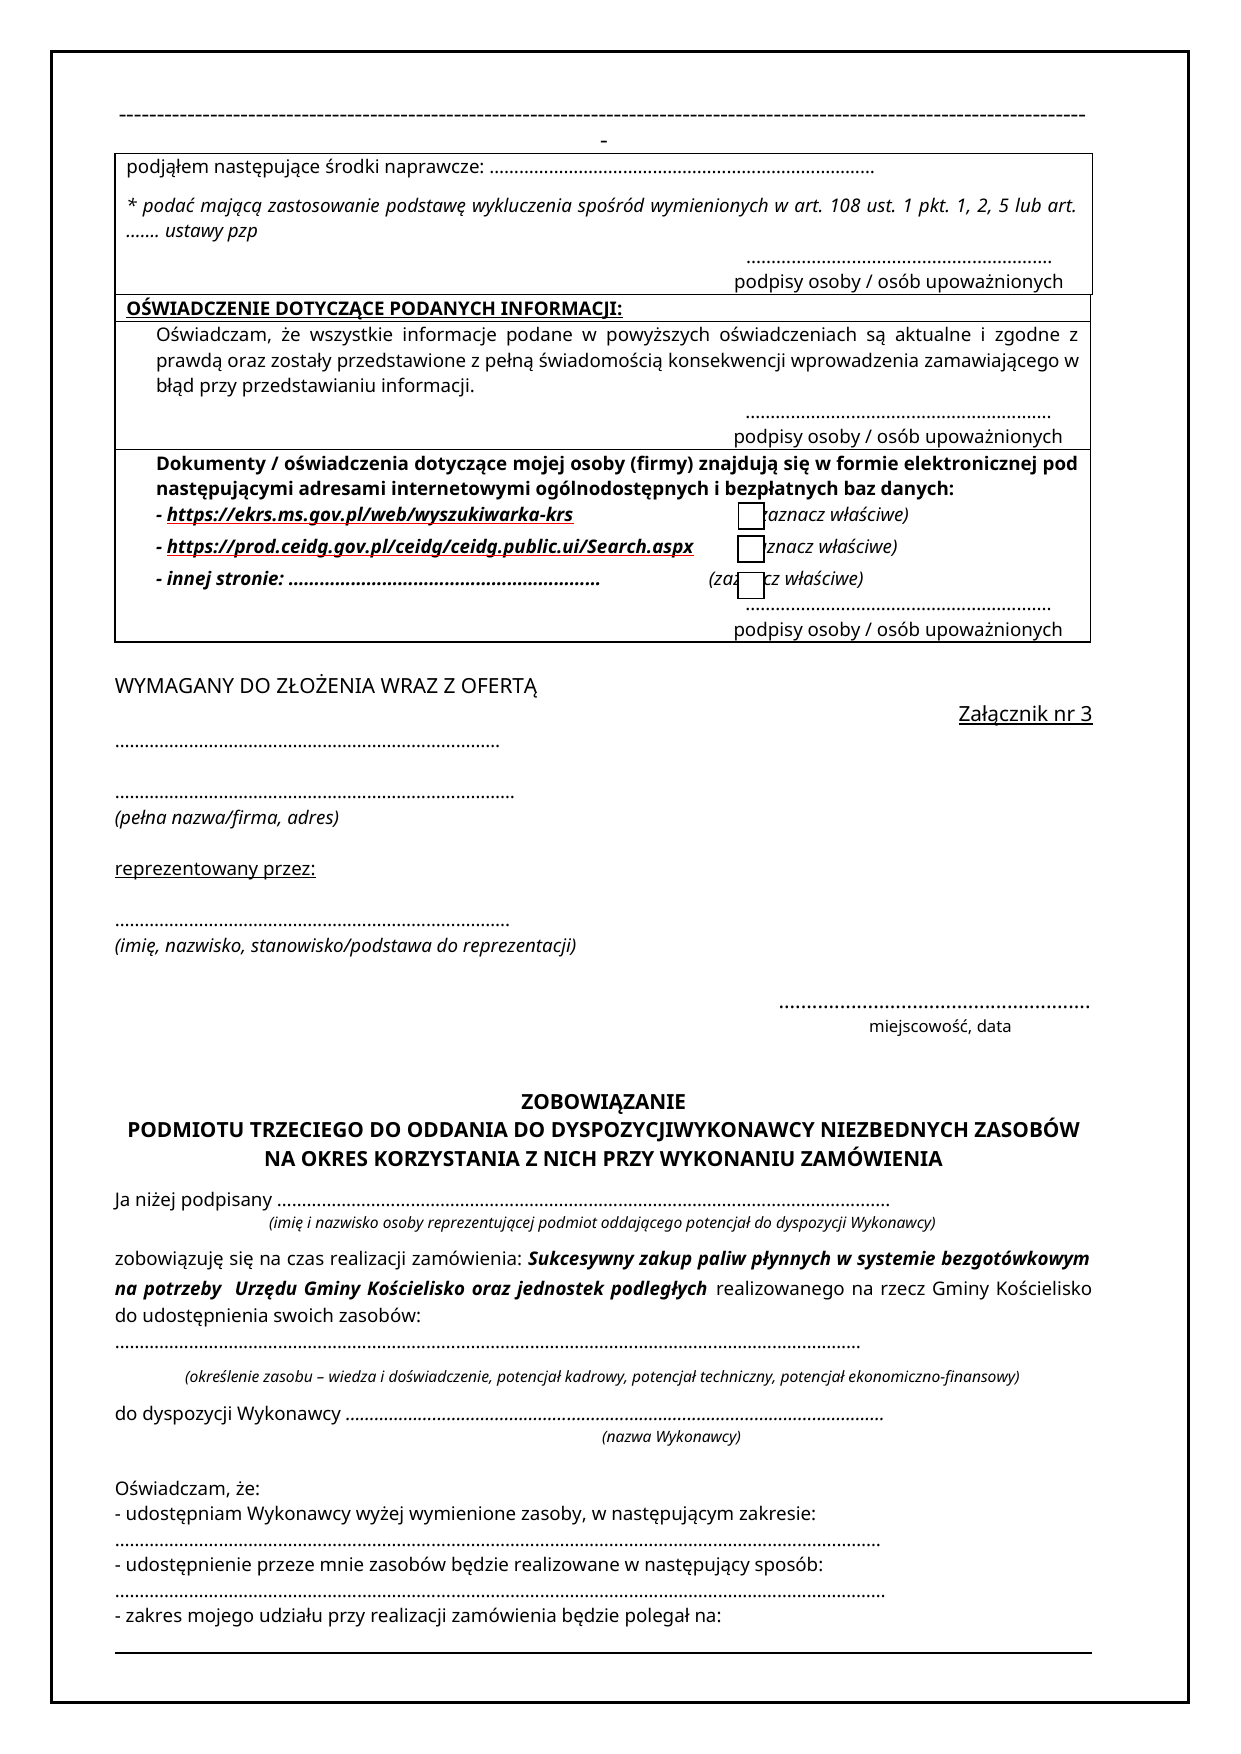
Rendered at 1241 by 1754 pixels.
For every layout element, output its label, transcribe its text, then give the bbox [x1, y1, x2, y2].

list zobowiązuję się na czas realizacji zamówienia: Sukcesywny zakup paliw płynnych w systemie bezgotówkowym na potrzeby Urzędu Gminy Kościelisko oraz jednostek podległych realizowanego na rzecz Gminy Kościelisko do udostępnienia swoich zasobów: [114, 1246, 1092, 1328]
text (imię, nazwisko, stanowisko/podstawa do reprezentacji) [114, 932, 1085, 957]
text …………………………………………………………………… [114, 728, 1085, 753]
text (nazwa Wykonawcy) [602, 1425, 1092, 1447]
text PODMIOTU TRZECIEGO DO ODDANIA DO DYSPOZYCJIWYKONAWCY NIEZBEDNYCH ZASOBÓW NA OKRES KORZYSTANIA Z NICH PRZY WYKONANIU ZAMÓWIENIA [114, 1115, 1092, 1172]
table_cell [116, 154, 1092, 294]
text …………………………………………………………………….. [114, 906, 1085, 932]
text …………………………………………..………………………………………………………………………………….………… [114, 1577, 1092, 1603]
text (określenie zasobu – wiedza i doświadczenie, potencjał kadrowy, potencjał techniczny, potencjał ekonomiczno-finansowy) [114, 1366, 1092, 1387]
text (imię i nazwisko osoby reprezentującej podmiot oddającego potencjał do dyspozycji Wykonawcy) [114, 1212, 1092, 1233]
text ……………………………………….………………………………………………………………………..……………..……… [114, 1526, 1092, 1552]
text Oświadczam, że: [114, 1475, 1092, 1501]
table_cell OŚWIADCZENIE DOTYCZĄCE PODANYCH INFORMACJI: [116, 295, 1090, 321]
text WYMAGANY DO ZŁOŻENIA WRAZ Z OFERTĄ [114, 671, 1092, 699]
text - udostępniam Wykonawcy wyżej wymienione zasoby, w następującym zakresie: [114, 1501, 1092, 1526]
text do dyspozycji Wykonawcy ……………………….………………………………………………………………………… [114, 1400, 1092, 1425]
text ZOBOWIĄZANIE [114, 1087, 1092, 1115]
text - zakres mojego udziału przy realizacji zamówienia będzie polegał na: [114, 1603, 1092, 1628]
text (pełna nazwa/firma, adres) [114, 804, 1085, 830]
text ………………………………………………………………………………………………………….………………………… [114, 1328, 1092, 1353]
text Załącznik nr 3 [114, 699, 1092, 728]
text - udostępnienie przeze mnie zasobów będzie realizowane w następujący sposób: [114, 1552, 1092, 1577]
text ........................................................ [114, 986, 1091, 1014]
text ……………………………………………………………………… [114, 779, 1085, 804]
table_cell Dokumenty / oświadczenia dotyczące mojej osoby (firmy) znajdują się w formie elektronicznej pod następującymi adresami internetowymi ogólnodostępnych i bezpłatnych baz danych: - https://ekrs.ms.gov.pl/web/wyszukiwarka-krs (zaznacz właściwe) - https://prod.ceidg.gov.pl/ceidg/ceidg.public.ui/Search.aspx (zaznacz właściwe) - innej stronie: …………………………………………………… (zaznacz właściwe) ............................................................. podpisy osoby / osób upoważnionych [116, 450, 1090, 641]
text reprezentowany przez: [114, 855, 1085, 881]
text Ja niżej podpisany ………………………………………………………………………………………………………....... [114, 1186, 1092, 1212]
text miejscowość, data [714, 1014, 1091, 1037]
table_cell Oświadczam, że wszystkie informacje podane w powyższych oświadczeniach są aktualne i zgodne z prawdą oraz zostały przedstawione z pełną świadomością konsekwencji wprowadzenia zamawiającego w błąd przy przedstawianiu informacji. ............................................................. podpisy osoby / osób upoważnionych [116, 322, 1090, 449]
